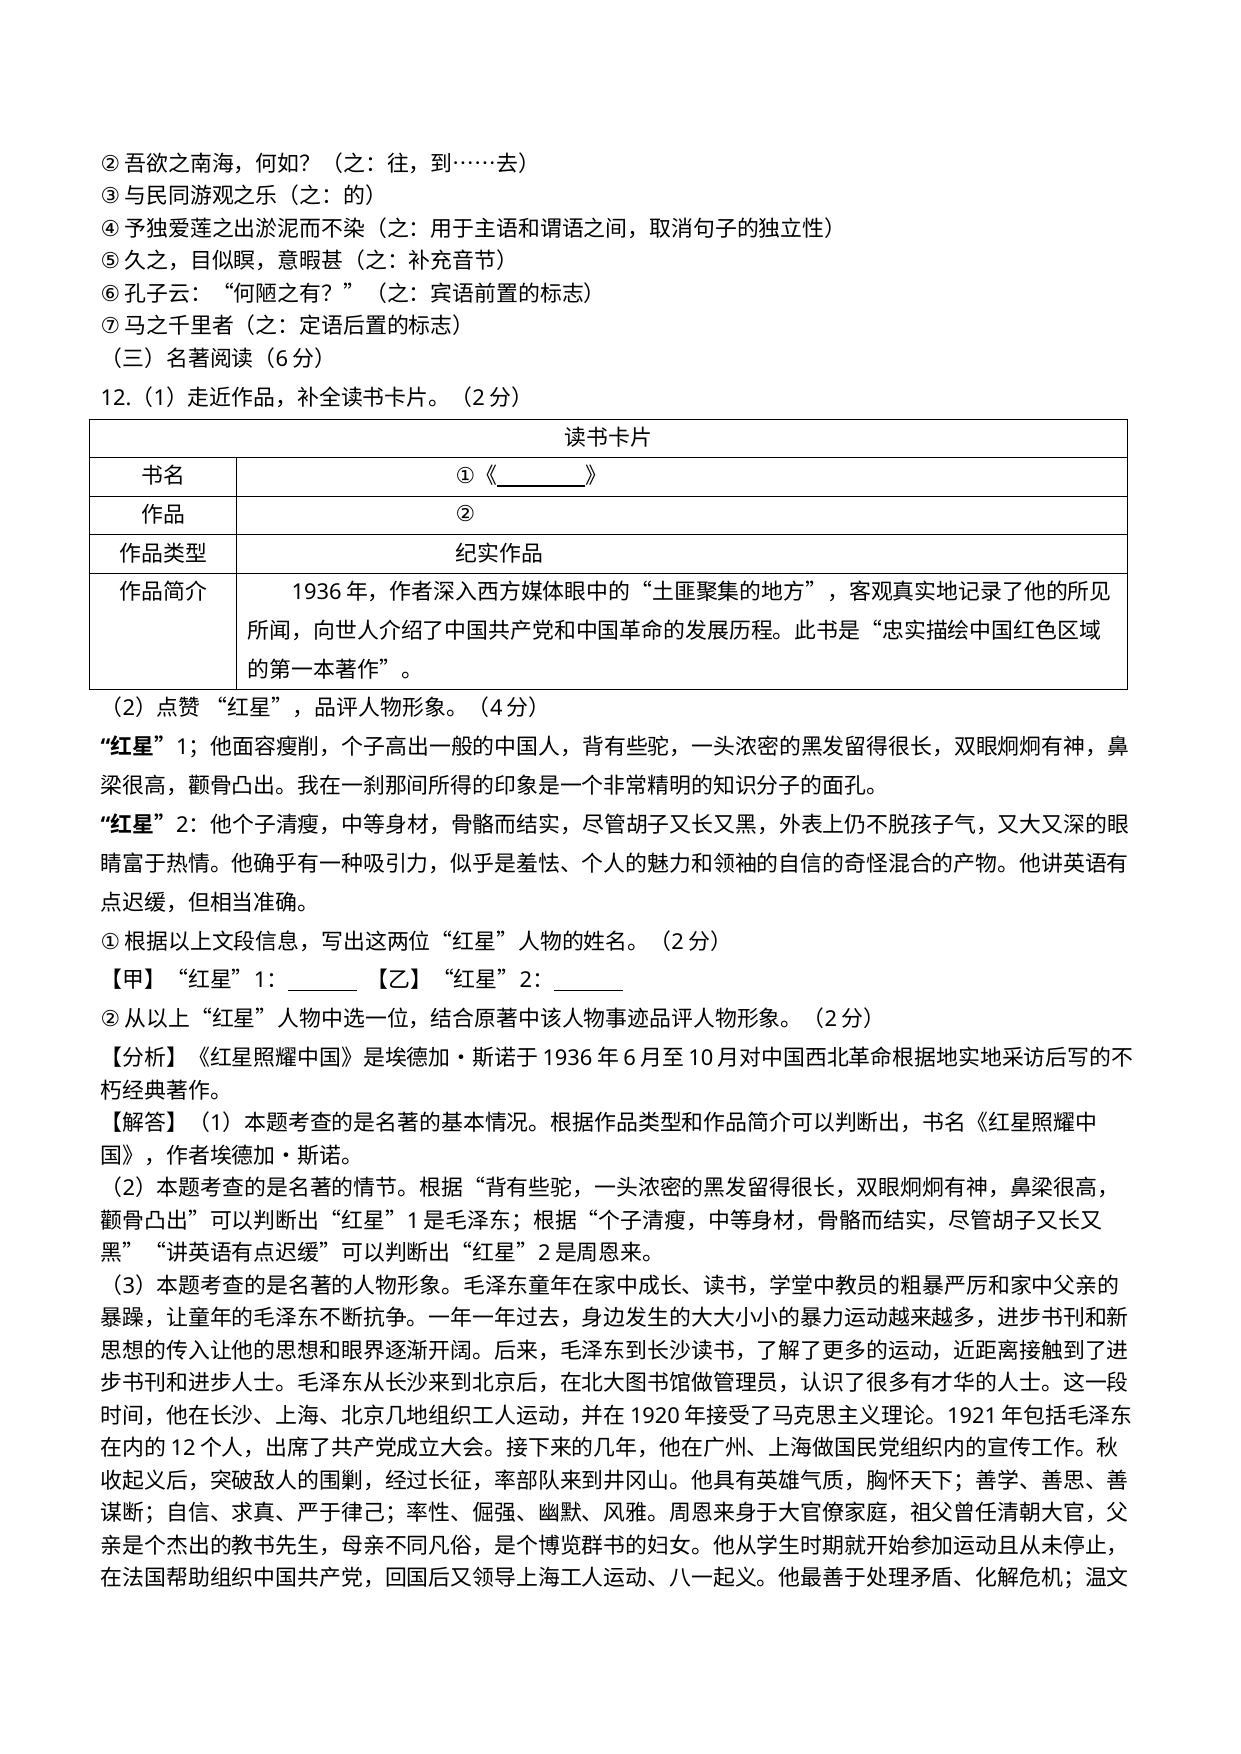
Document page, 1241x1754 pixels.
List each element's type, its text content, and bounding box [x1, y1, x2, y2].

table_header 读书卡片 [90, 420, 1127, 457]
table_cell 纪实作品 [237, 535, 1127, 573]
table_cell 书名 [90, 458, 236, 496]
text ①根据以上文段信息，写出这两位“红星”人物的姓名。（2分） [100, 923, 1140, 956]
text 【甲】“红星”1： 【乙】“红星”2： [100, 962, 1140, 995]
table_cell 1936年，作者深入西方媒体眼中的“土匪聚集的地方”，客观真实地记录了他的所见所闻，向世人介绍了中国共产党和中国革命的发展历程。此书是“忠实描绘中国红色区域的第一本著作”。 [237, 574, 1127, 689]
text 【分析】《红星照耀中国》是埃德加•斯诺于1936年6月至10月对中国西北革命根据地实地采访后写的不朽经典著作。 [100, 1040, 1140, 1105]
text （2）点赞 “红星”，品评人物形象。（4分） [100, 690, 1140, 723]
table_cell 作品简介 [90, 574, 236, 689]
table_cell 作品 [90, 497, 236, 534]
text “红星”1；他面容瘦削，个子高出一般的中国人，背有些驼，一头浓密的黑发留得很长，双眼炯炯有神，鼻梁很高，颧骨凸出。我在一刹那间所得的印象是一个非常精明的知识分子的面孔。 [100, 729, 1140, 800]
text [100, 1105, 1140, 1592]
text 12.（1）走近作品，补全读书卡片。（2分） [100, 379, 1140, 412]
text “红星”2：他个子清瘦，中等身材，骨骼而结实，尽管胡子又长又黑，外表上仍不脱孩子气，又大又深的眼睛富于热情。他确乎有一种吸引力，似乎是羞怯、个人的魅力和领袖的自信的奇怪混合的产物。他讲英语有点迟缓，但相当准确。 [100, 807, 1140, 917]
table_cell ①《 》 [237, 458, 1127, 496]
table_cell ② [237, 497, 1127, 534]
text （三）名著阅读（6分） [100, 341, 1140, 373]
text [100, 146, 1140, 341]
table_cell 作品类型 [90, 535, 236, 573]
text ②从以上“红星”人物中选一位，结合原著中该人物事迹品评人物形象。（2分） [100, 1001, 1140, 1033]
